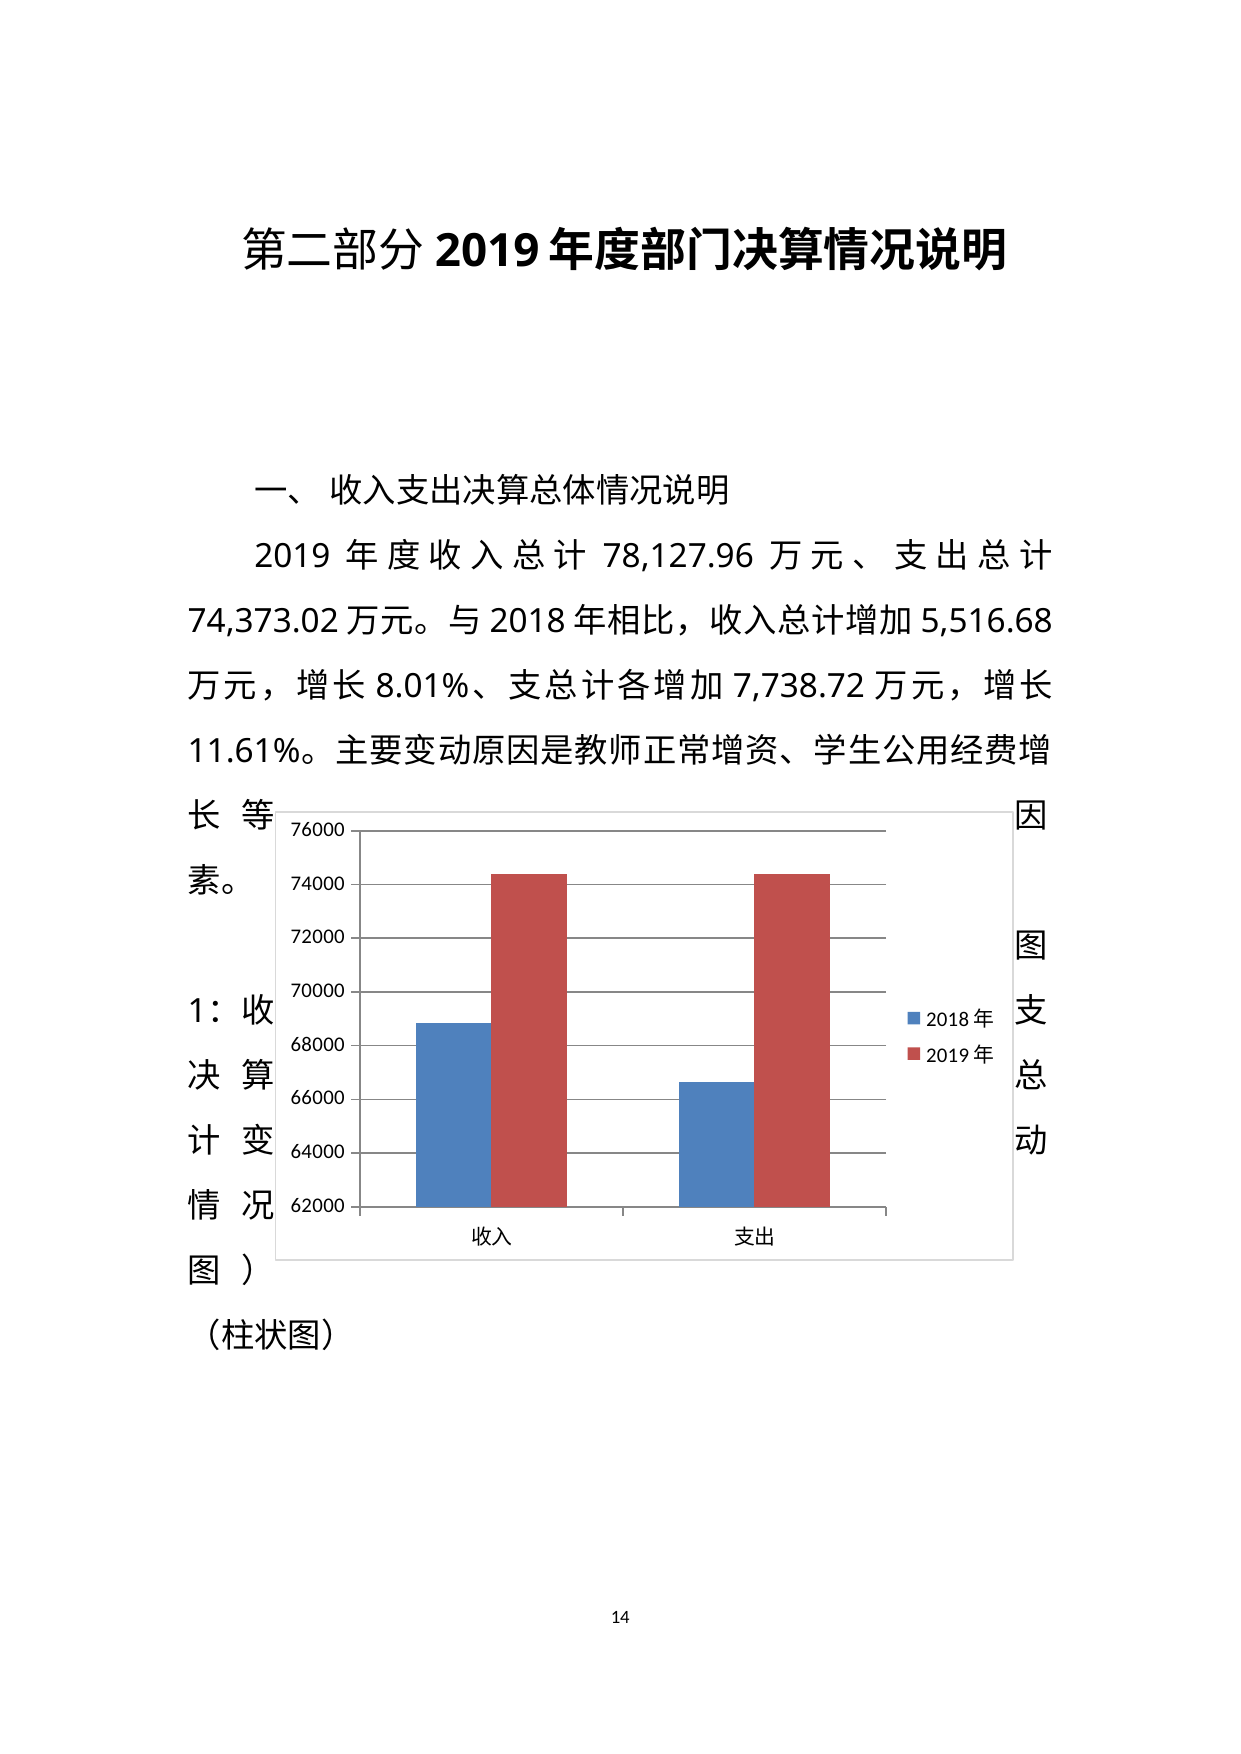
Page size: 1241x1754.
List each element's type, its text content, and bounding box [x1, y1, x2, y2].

list 收入支出决算总体情况说明 [254, 456, 1053, 521]
text 图1：收、支决算总计变动情况图）（柱状图） [187, 911, 1053, 1366]
subtitle 第二部分 2019年度部门决算情况说明 [187, 197, 1007, 295]
text 2019年度收入总计78,127.96万元、支出总计74,373.02万元。与2018年相比，收入总计增加5,516.68万元，增长8.01%、支总计各增加7,738.72万元，增长11.61%。主要变动原因是教师正常增资、学生公用经费增长等因素。 [187, 521, 1053, 911]
